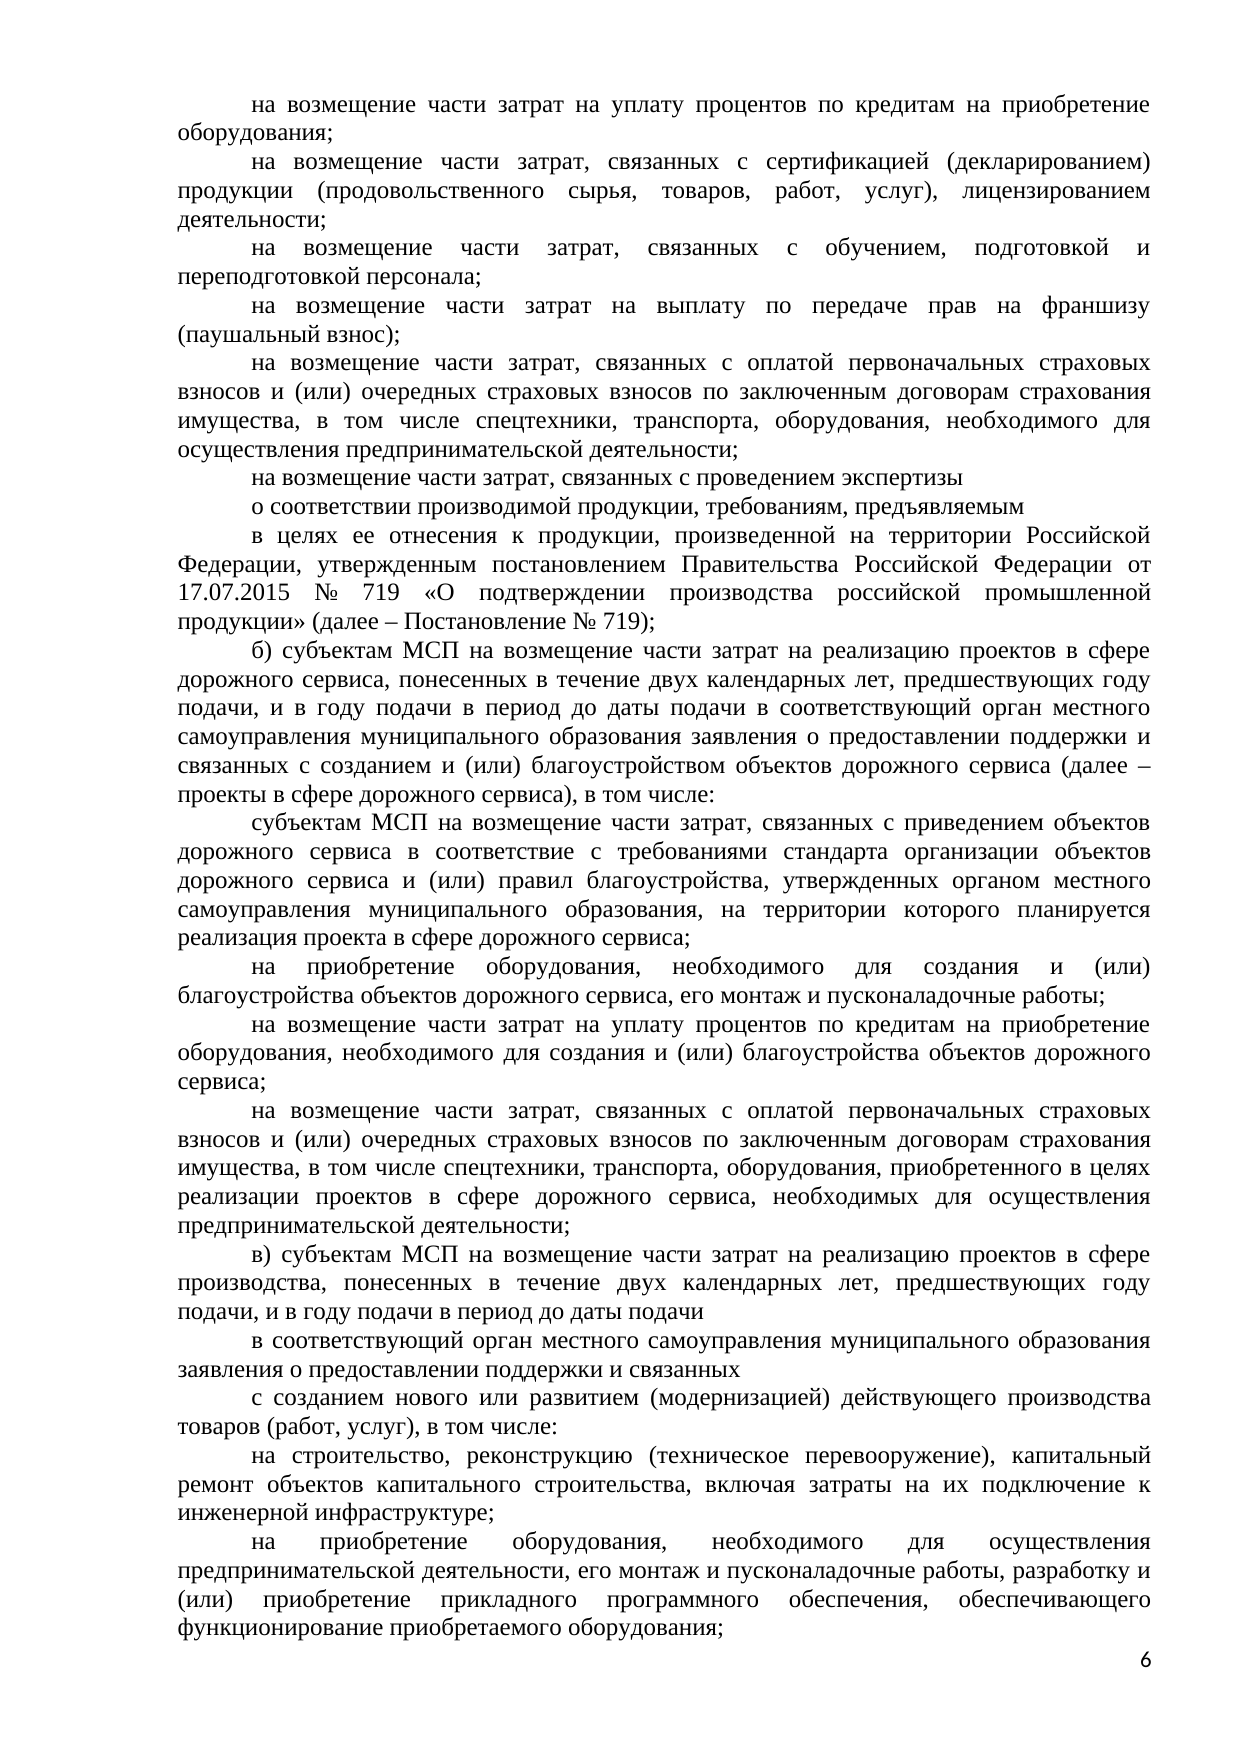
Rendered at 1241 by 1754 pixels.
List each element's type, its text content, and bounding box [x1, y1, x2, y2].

text на приобретение оборудования, необходимого для создания и (или) благоустройства объектов дорожного сервиса, его монтаж и пусконаладочные работы; [177, 951, 1152, 1009]
text на возмещение части затрат, связанных с сертификацией (декларированием) продукции (продовольственного сырья, товаров, работ, услуг), лицензированием деятельности; [177, 146, 1152, 232]
text б) субъектам МСП на возмещение части затрат на реализацию проектов в сфере дорожного сервиса, понесенных в течение двух календарных лет, предшествующих году подачи, и в году подачи в период до даты подачи в соответствующий орган местного самоуправления муниципального образования заявления о предоставлении поддержки и связанных с созданием и (или) благоустройством объектов дорожного сервиса (далее – проекты в сфере дорожного сервиса), в том числе: [177, 635, 1152, 807]
text в) субъектам МСП на возмещение части затрат на реализацию проектов в сфере производства, понесенных в течение двух календарных лет, предшествующих году подачи, и в году подачи в период до даты подачи [177, 1239, 1152, 1325]
text на возмещение части затрат на выплату по передаче прав на франшизу (паушальный взнос); [177, 290, 1152, 347]
text субъектам МСП на возмещение части затрат, связанных с приведением объектов дорожного сервиса в соответствие с требованиями стандарта организации объектов дорожного сервиса и (или) правил благоустройства, утвержденных органом местного самоуправления муниципального образования, на территории которого планируется реализация проекта в сфере дорожного сервиса; [177, 807, 1152, 951]
text о соответствии производимой продукции, требованиям, предъявляемым [177, 491, 1152, 520]
text в соответствующий орган местного самоуправления муниципального образования заявления о предоставлении поддержки и связанных [177, 1325, 1152, 1382]
text в целях ее отнесения к продукции, произведенной на территории Российской Федерации, утвержденным постановлением Правительства Российской Федерации от 17.07.2015 № 719 «О подтверждении производства российской промышленной продукции» (далее – Постановление № 719); [177, 520, 1152, 635]
text на возмещение части затрат на уплату процентов по кредитам на приобретение оборудования, необходимого для создания и (или) благоустройства объектов дорожного сервиса; [177, 1009, 1152, 1095]
text на возмещение части затрат, связанных с обучением, подготовкой и переподготовкой персонала; [177, 232, 1152, 290]
text на возмещение части затрат, связанных с оплатой первоначальных страховых взносов и (или) очередных страховых взносов по заключенным договорам страхования имущества, в том числе спецтехники, транспорта, оборудования, приобретенного в целях реализации проектов в сфере дорожного сервиса, необходимых для осуществления предпринимательской деятельности; [177, 1095, 1152, 1239]
text на строительство, реконструкцию (техническое перевооружение), капитальный ремонт объектов капитального строительства, включая затраты на их подключение к инженерной инфраструктуре; [177, 1440, 1152, 1526]
text на возмещение части затрат, связанных с проведением экспертизы [177, 462, 1152, 491]
text с созданием нового или развитием (модернизацией) действующего производства товаров (работ, услуг), в том числе: [177, 1382, 1152, 1440]
text на возмещение части затрат на уплату процентов по кредитам на приобретение оборудования; [177, 89, 1152, 146]
text на возмещение части затрат, связанных с оплатой первоначальных страховых взносов и (или) очередных страховых взносов по заключенным договорам страхования имущества, в том числе спецтехники, транспорта, оборудования, необходимого для осуществления предпринимательской деятельности; [177, 347, 1152, 462]
text на приобретение оборудования, необходимого для осуществления предпринимательской деятельности, его монтаж и пусконаладочные работы, разработку и (или) приобретение прикладного программного обеспечения, обеспечивающего функционирование приобретаемого оборудования; [177, 1526, 1152, 1641]
